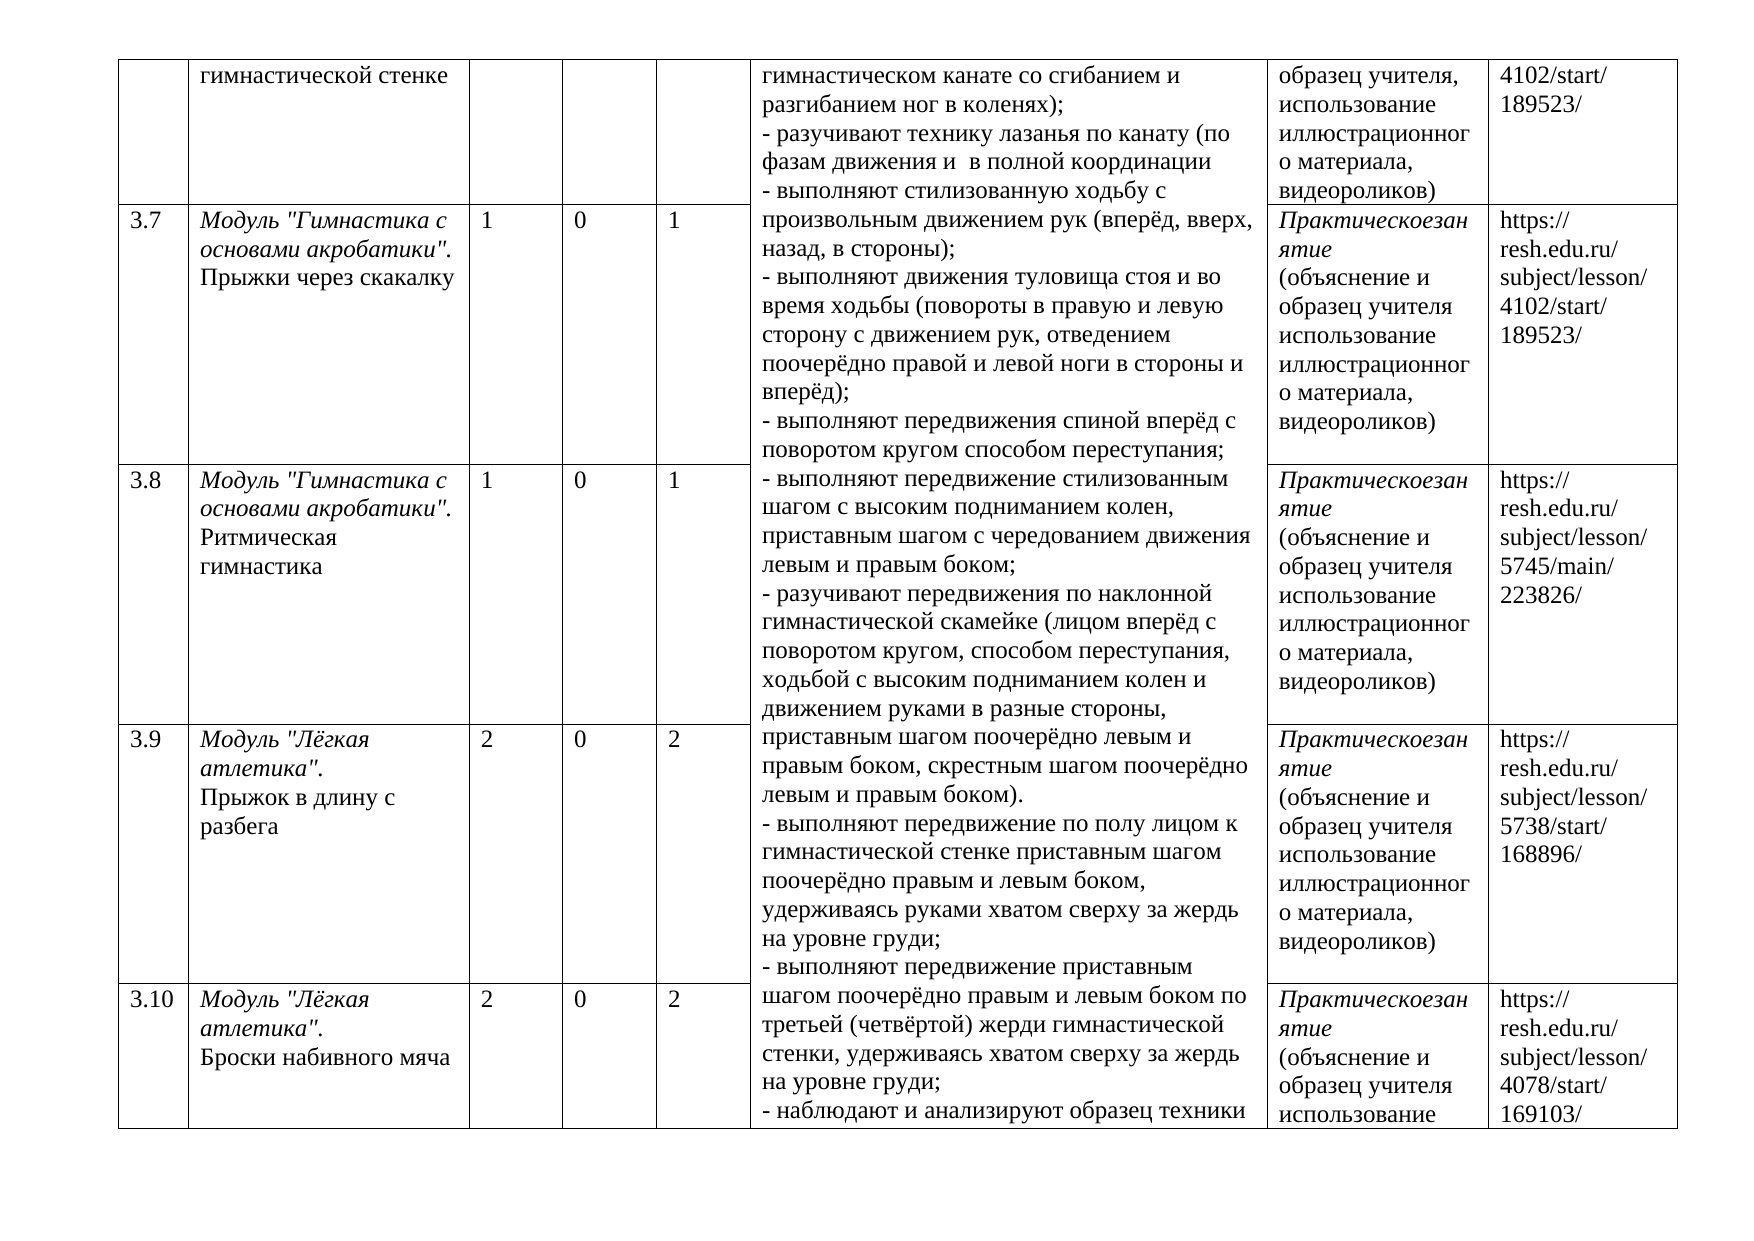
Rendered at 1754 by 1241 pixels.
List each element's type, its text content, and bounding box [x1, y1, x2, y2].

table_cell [1489, 984, 1677, 1128]
table_cell 1 [470, 205, 562, 464]
table_cell 0 [563, 60, 656, 204]
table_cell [1268, 984, 1488, 1128]
table_cell 2 [657, 60, 750, 204]
table_cell https://resh.edu.ru/subject/lesson/5745/main/223826/ [1489, 465, 1677, 723]
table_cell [1268, 60, 1488, 204]
table_cell 2 [470, 60, 562, 204]
table_cell Практическоезанятие (объяснение и образец учителя использование иллюстрационного материала, видеороликов) [1268, 205, 1488, 464]
table_cell 1 [657, 205, 750, 464]
table_cell 3.8 [119, 465, 188, 723]
table_cell Модуль "Гимнастика с основами акробатики". Прыжки через скакалку [189, 205, 469, 464]
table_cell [1489, 60, 1677, 204]
table_cell https://resh.edu.ru/subject/lesson/4102/start/189523/ [1489, 205, 1677, 464]
table_cell 0 [563, 725, 656, 983]
table_cell [119, 60, 188, 204]
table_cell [189, 984, 469, 1128]
table_cell Модуль "Лёгкая атлетика". Прыжок в длину с разбега [189, 725, 469, 983]
table_cell 0 [563, 465, 656, 723]
table_cell 0 [563, 984, 656, 1128]
table_cell Практическоезанятие (объяснение и образец учителя использование иллюстрационного материала, видеороликов) [1268, 725, 1488, 983]
table_cell Модуль "Гимнастика с основами акробатики". Ритмическая гимнастика [189, 465, 469, 723]
table_cell 2 [470, 725, 562, 983]
table_cell 1 [470, 465, 562, 723]
table_cell https://resh.edu.ru/subject/lesson/5738/start/168896/ [1489, 725, 1677, 983]
table_cell 1 [657, 465, 750, 723]
table_cell 3.7 [119, 205, 188, 464]
table_cell 2 [657, 725, 750, 983]
table_cell 2 [657, 984, 750, 1128]
table_cell 3.10 [119, 984, 188, 1128]
table_cell 0 [563, 205, 656, 464]
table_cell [189, 60, 469, 204]
table_cell Практическоезанятие (объяснение и образец учителя использование иллюстрационного материала, видеороликов) [1268, 465, 1488, 723]
table_cell 3.9 [119, 725, 188, 983]
table_cell 2 [470, 984, 562, 1128]
